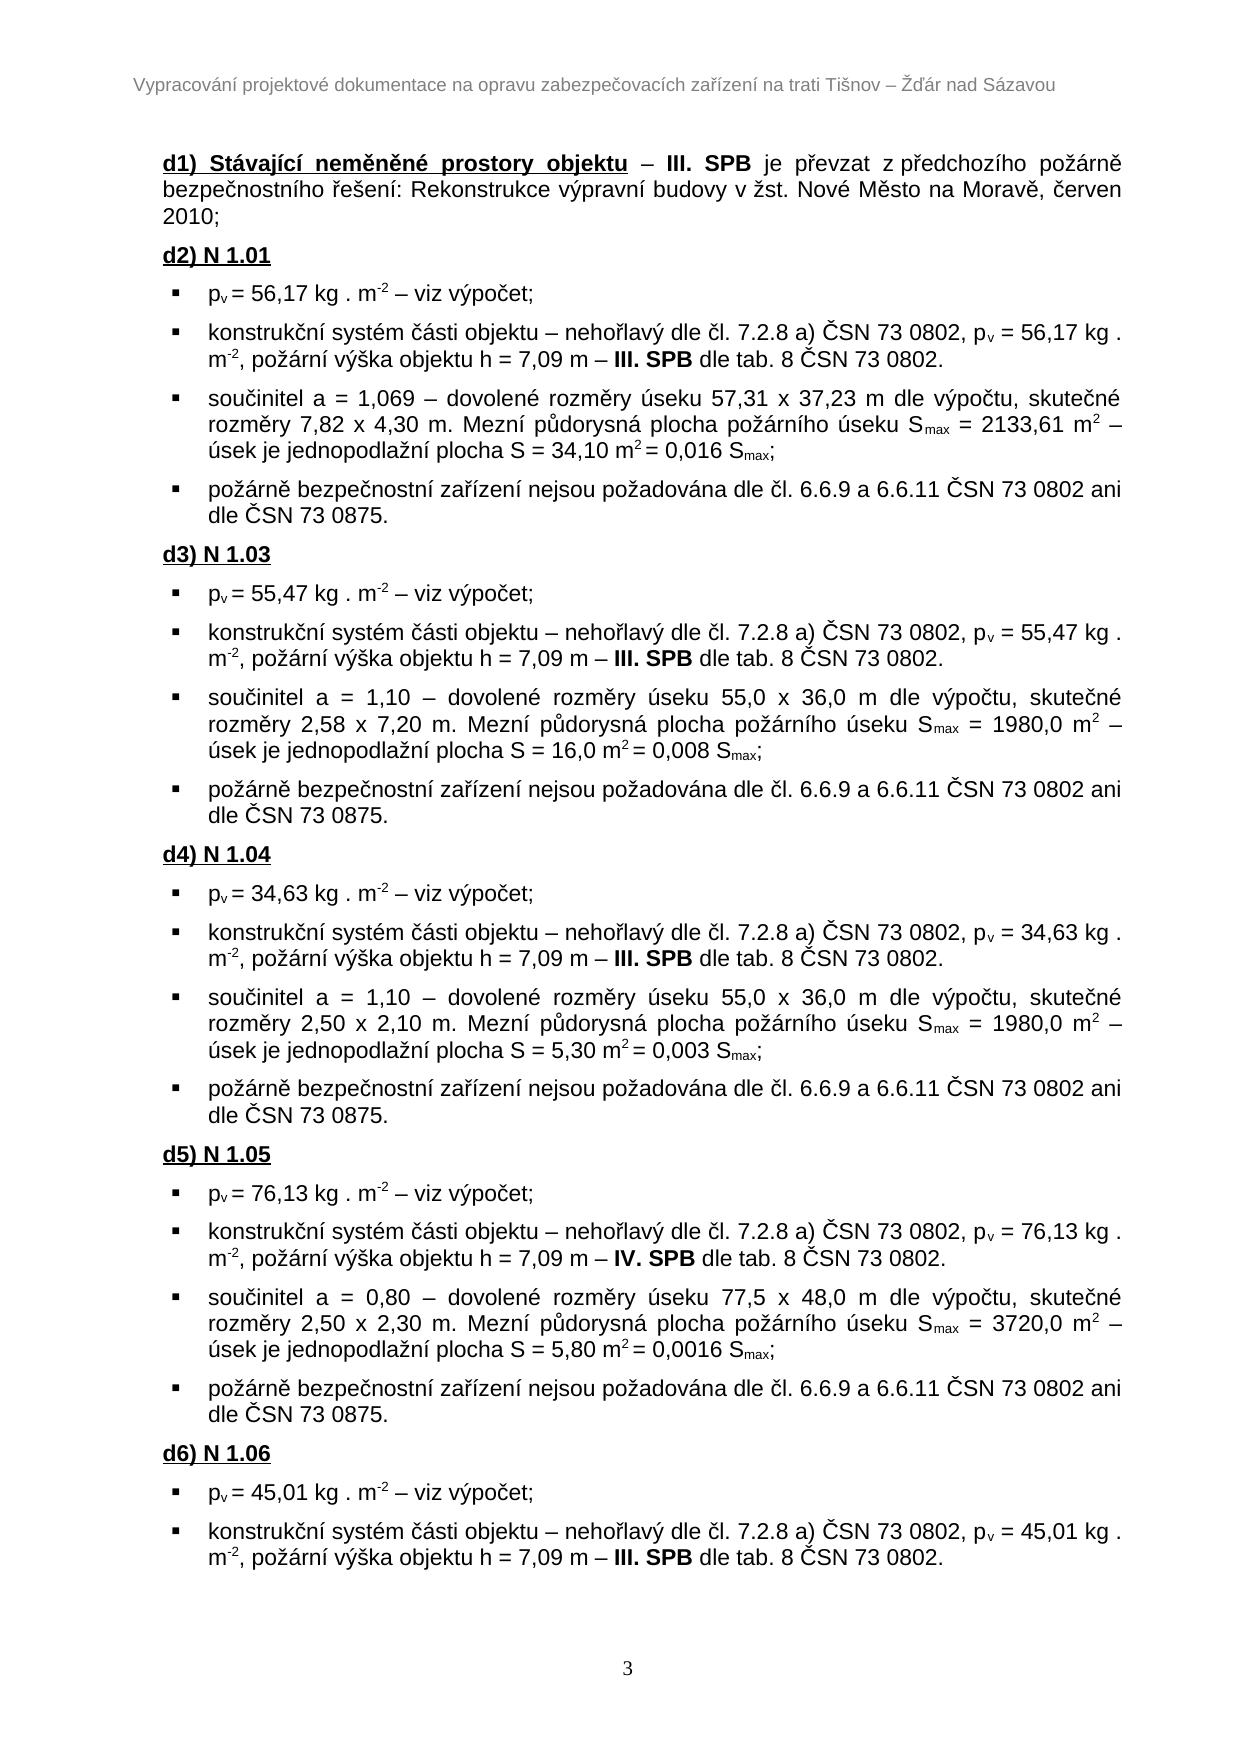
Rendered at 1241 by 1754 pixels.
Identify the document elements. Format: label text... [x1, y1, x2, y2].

list součinitel a = 1,069 – dovolené rozměry úseku 57,31 x 37,23 m dle výpočtu, skutečné rozměry 7,82 x 4,30 m. Mezní půdorysná plocha požárního úseku Smax = 2133,61 m2 – úsek je jednopodlažní plocha S = 34,10 m2 = 0,016 Smax; [170, 384, 1122, 463]
list d5) N 1.05 [162, 1141, 1122, 1167]
list d2) N 1.01 [162, 242, 1122, 268]
list požárně bezpečnostní zařízení nejsou požadována dle čl. 6.6.9 a 6.6.11 ČSN 73 0802 ani dle ČSN 73 0875. [170, 1375, 1122, 1428]
list konstrukční systém části objektu – nehořlavý dle čl. 7.2.8 a) ČSN 73 0802, pv = 56,17 kg . m-2, požární výška objektu h = 7,09 m – III. SPB dle tab. 8 ČSN 73 0802. [170, 319, 1122, 372]
list pv = 55,47 kg . m-2 – viz výpočet; [170, 580, 1122, 606]
list konstrukční systém části objektu – nehořlavý dle čl. 7.2.8 a) ČSN 73 0802, pv = 55,47 kg . m-2, požární výška objektu h = 7,09 m – III. SPB dle tab. 8 ČSN 73 0802. [170, 619, 1122, 672]
list d4) N 1.04 [162, 841, 1122, 867]
list d3) N 1.03 [162, 541, 1122, 568]
list d6) N 1.06 [162, 1440, 1122, 1467]
list požárně bezpečnostní zařízení nejsou požadována dle čl. 6.6.9 a 6.6.11 ČSN 73 0802 ani dle ČSN 73 0875. [170, 476, 1122, 529]
list součinitel a = 1,10 – dovolené rozměry úseku 55,0 x 36,0 m dle výpočtu, skutečné rozměry 2,58 x 7,20 m. Mezní půdorysná plocha požárního úseku Smax = 1980,0 m2 – úsek je jednopodlažní plocha S = 16,0 m2 = 0,008 Smax; [170, 684, 1122, 763]
list pv = 76,13 kg . m-2 – viz výpočet; [170, 1179, 1122, 1206]
list konstrukční systém části objektu – nehořlavý dle čl. 7.2.8 a) ČSN 73 0802, pv = 34,63 kg . m-2, požární výška objektu h = 7,09 m – III. SPB dle tab. 8 ČSN 73 0802. [170, 919, 1122, 971]
list součinitel a = 1,10 – dovolené rozměry úseku 55,0 x 36,0 m dle výpočtu, skutečné rozměry 2,50 x 2,10 m. Mezní půdorysná plocha požárního úseku Smax = 1980,0 m2 – úsek je jednopodlažní plocha S = 5,30 m2 = 0,003 Smax; [170, 984, 1122, 1063]
list požárně bezpečnostní zařízení nejsou požadována dle čl. 6.6.9 a 6.6.11 ČSN 73 0802 ani dle ČSN 73 0875. [170, 1075, 1122, 1128]
list součinitel a = 0,80 – dovolené rozměry úseku 77,5 x 48,0 m dle výpočtu, skutečné rozměry 2,50 x 2,30 m. Mezní půdorysná plocha požárního úseku Smax = 3720,0 m2 – úsek je jednopodlažní plocha S = 5,80 m2 = 0,0016 Smax; [170, 1283, 1122, 1363]
list pv = 56,17 kg . m-2 – viz výpočet; [170, 280, 1122, 307]
list pv = 34,63 kg . m-2 – viz výpočet; [170, 880, 1122, 906]
list požárně bezpečnostní zařízení nejsou požadována dle čl. 6.6.9 a 6.6.11 ČSN 73 0802 ani dle ČSN 73 0875. [170, 776, 1122, 828]
list konstrukční systém části objektu – nehořlavý dle čl. 7.2.8 a) ČSN 73 0802, pv = 45,01 kg . m-2, požární výška objektu h = 7,09 m – III. SPB dle tab. 8 ČSN 73 0802. [170, 1518, 1122, 1571]
list d1) Stávající neměněné prostory objektu – III. SPB je převzat z předchozího požárně bezpečnostního řešení: Rekonstrukce výpravní budovy v žst. Nové Město na Moravě, červen 2010; [162, 150, 1122, 229]
list pv = 45,01 kg . m-2 – viz výpočet; [170, 1479, 1122, 1506]
list konstrukční systém části objektu – nehořlavý dle čl. 7.2.8 a) ČSN 73 0802, pv = 76,13 kg . m-2, požární výška objektu h = 7,09 m – IV. SPB dle tab. 8 ČSN 73 0802. [170, 1218, 1122, 1271]
